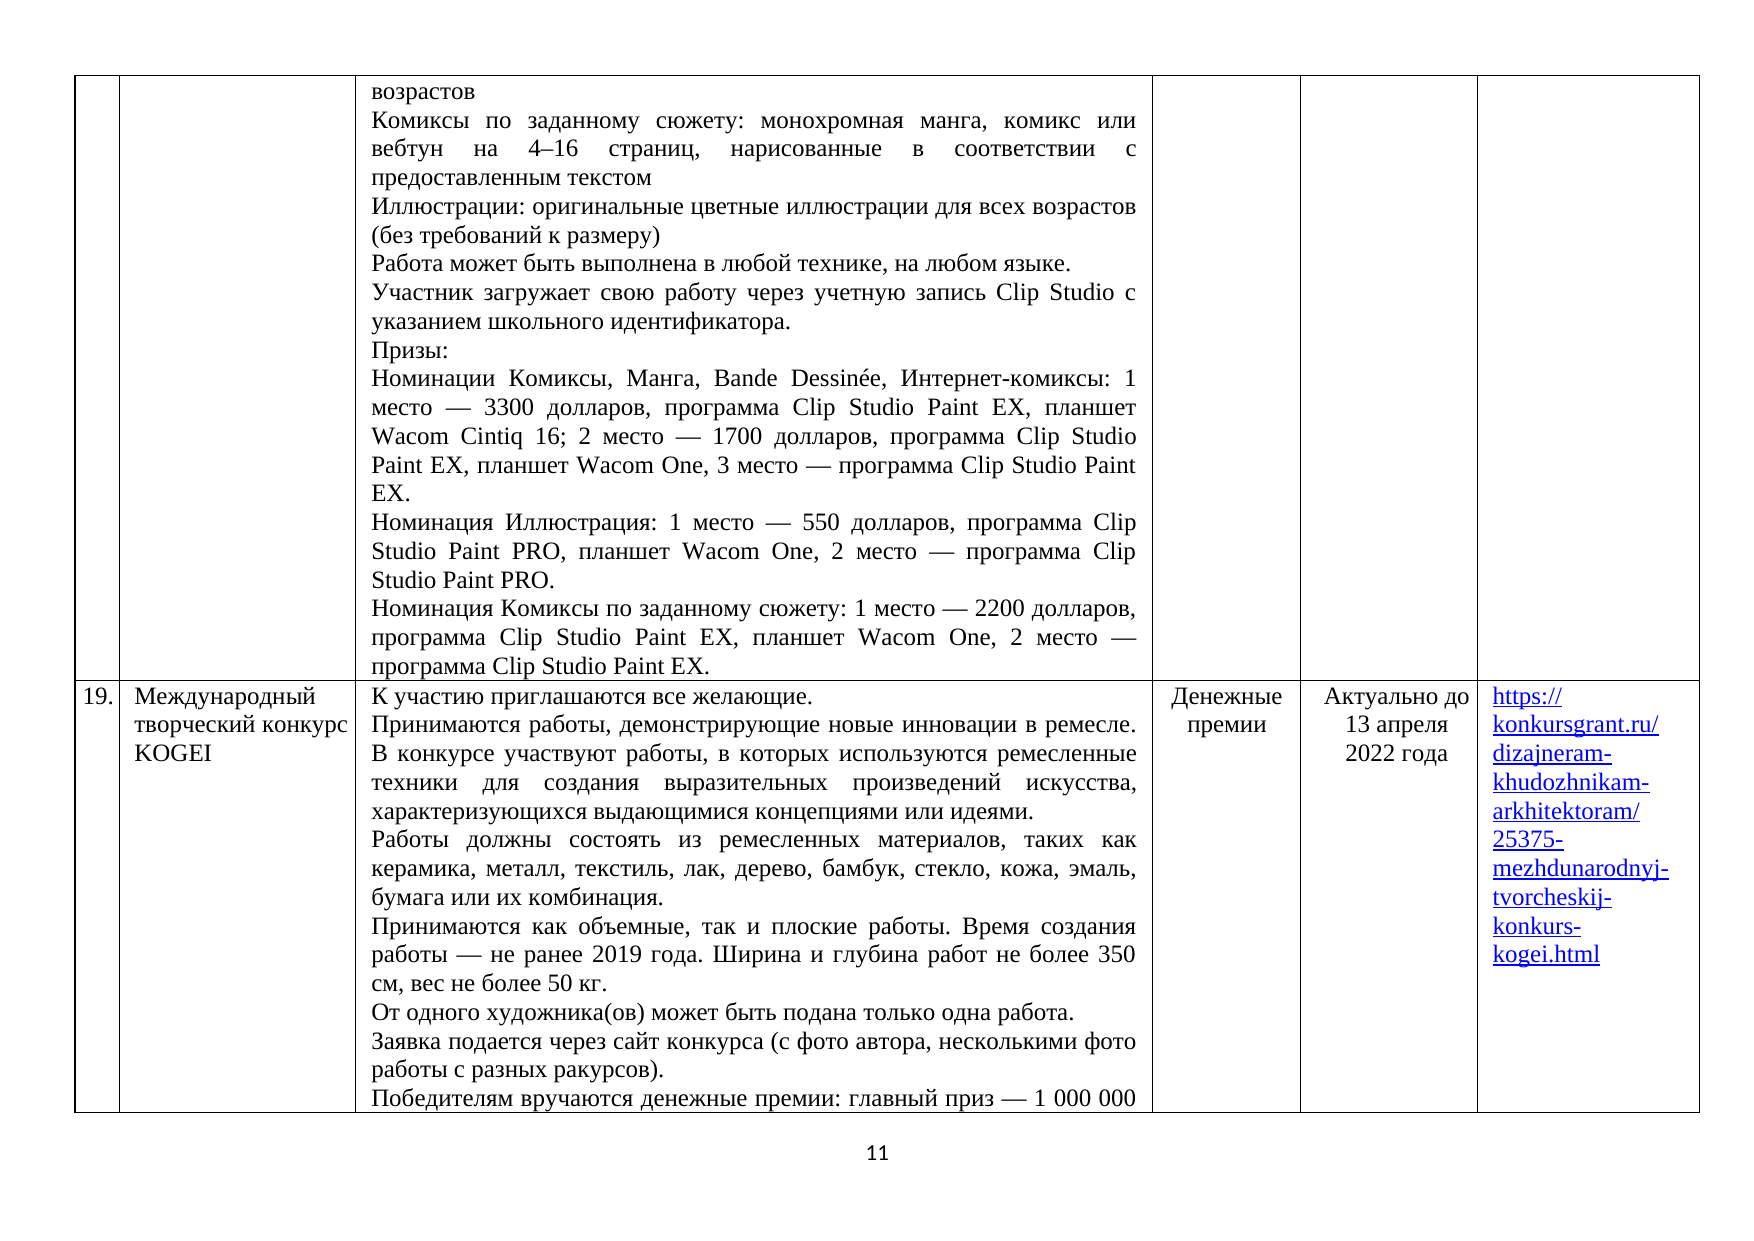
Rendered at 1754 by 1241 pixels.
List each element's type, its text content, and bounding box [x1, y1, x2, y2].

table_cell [356, 76, 1152, 680]
table_cell [76, 76, 119, 680]
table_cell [1478, 76, 1699, 680]
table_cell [1301, 681, 1477, 1112]
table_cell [1478, 681, 1699, 1112]
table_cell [1153, 76, 1300, 680]
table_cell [1301, 76, 1477, 680]
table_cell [356, 681, 1152, 1112]
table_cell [120, 681, 355, 1112]
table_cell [120, 76, 355, 680]
table_cell Денежные премии [1153, 681, 1300, 1112]
table_cell [76, 681, 119, 1112]
